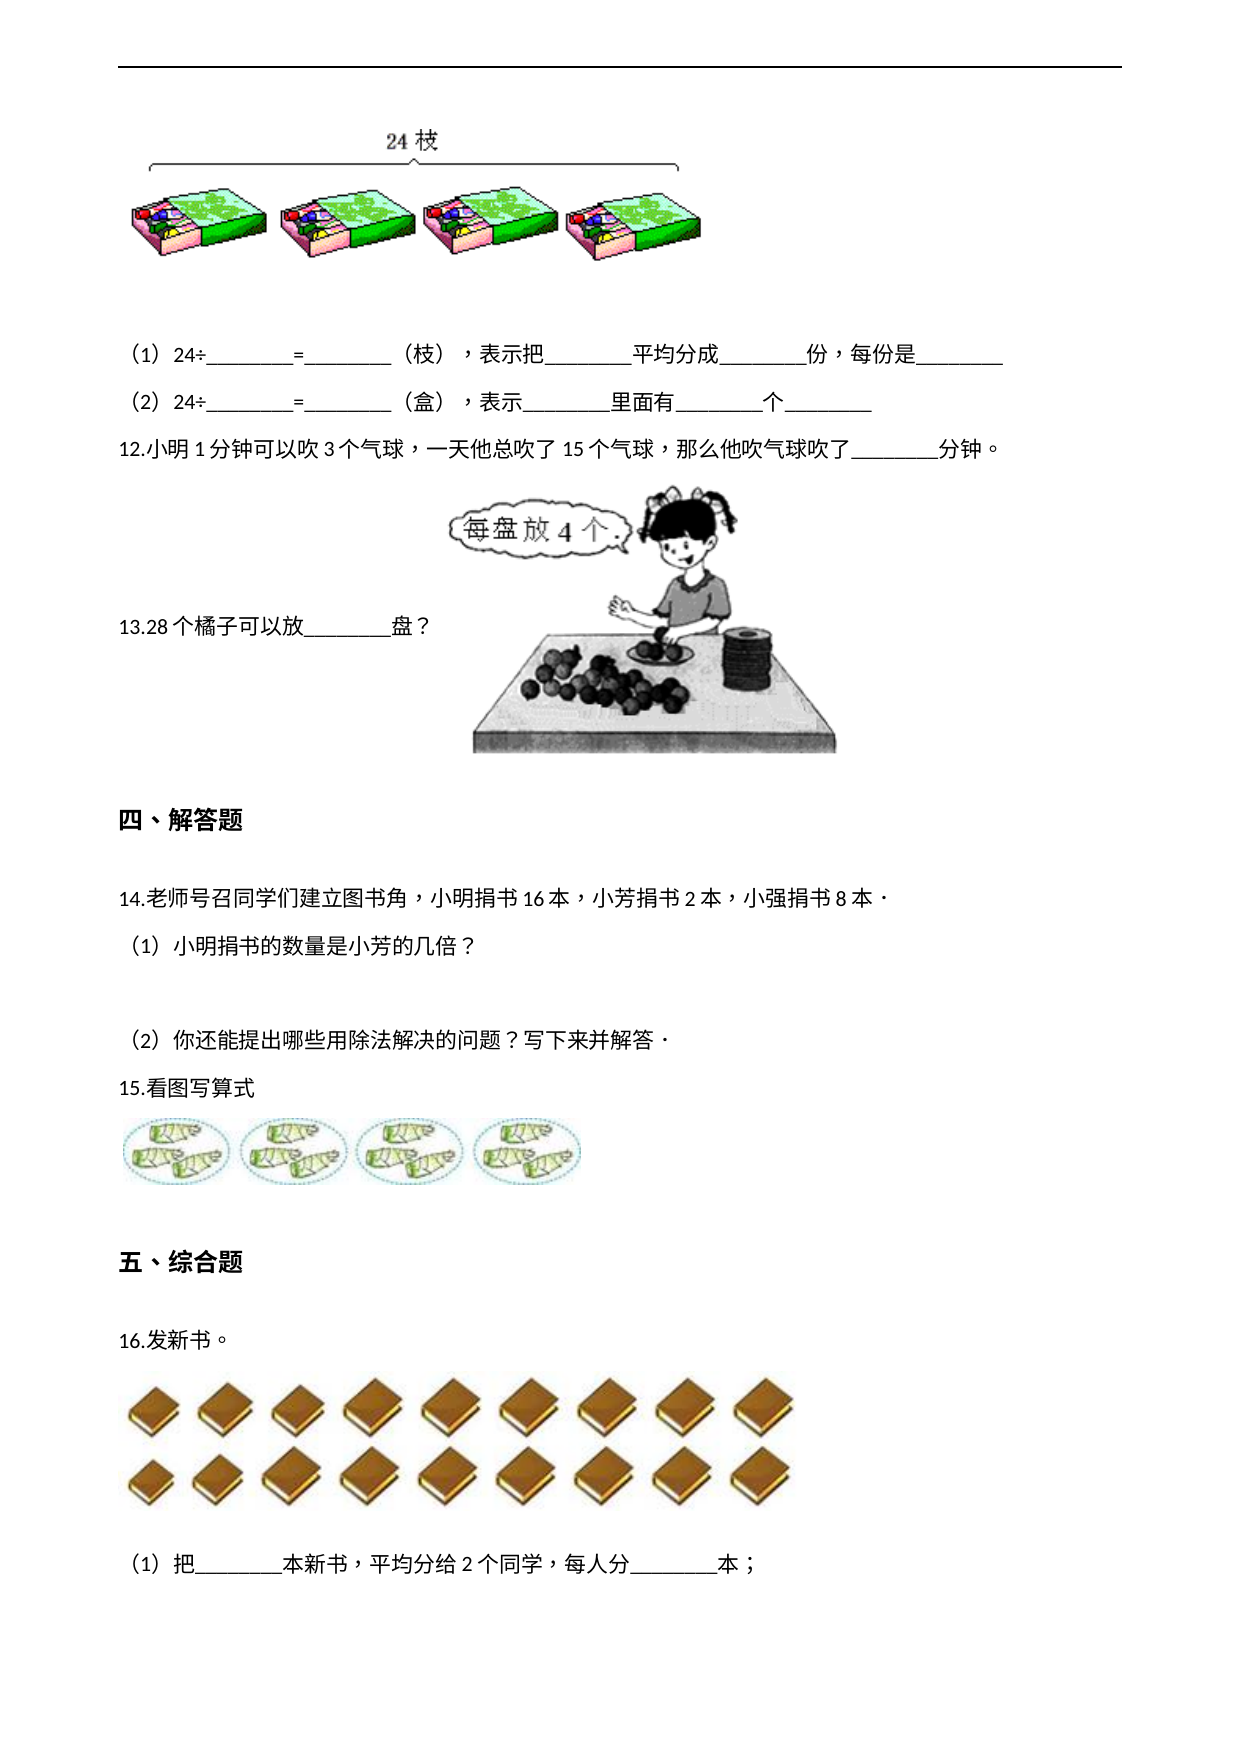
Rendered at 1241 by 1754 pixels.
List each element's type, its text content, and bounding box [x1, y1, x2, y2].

text 四、解答题 [118, 787, 1122, 852]
text （2）24÷________=________（盒），表示________里面有________个________ [118, 385, 1122, 418]
picture [118, 1371, 800, 1511]
picture [118, 129, 712, 297]
picture [123, 1118, 581, 1185]
text 12.小明1分钟可以吹3个气球，一天他总吹了15个气球，那么他吹气球吹了________分钟。 [118, 433, 1122, 465]
text （1）24÷________=________（枝），表示把________平均分成________份，每份是________ [118, 338, 1122, 370]
text 16.发新书。 [118, 1324, 1122, 1356]
text （1）把________本新书，平均分给2个同学，每人分________本； [118, 1547, 1122, 1580]
picture [446, 480, 856, 763]
text （2）你还能提出哪些用除法解决的问题？写下来并解答． [118, 1024, 1122, 1056]
text （1）小明捐书的数量是小芳的几倍？ [118, 929, 1122, 1011]
text 五、综合题 [118, 1229, 1122, 1294]
text 15.看图写算式 [118, 1071, 1122, 1104]
text 14.老师号召同学们建立图书角，小明捐书16本，小芳捐书2本，小强捐书8本． [118, 882, 1122, 914]
